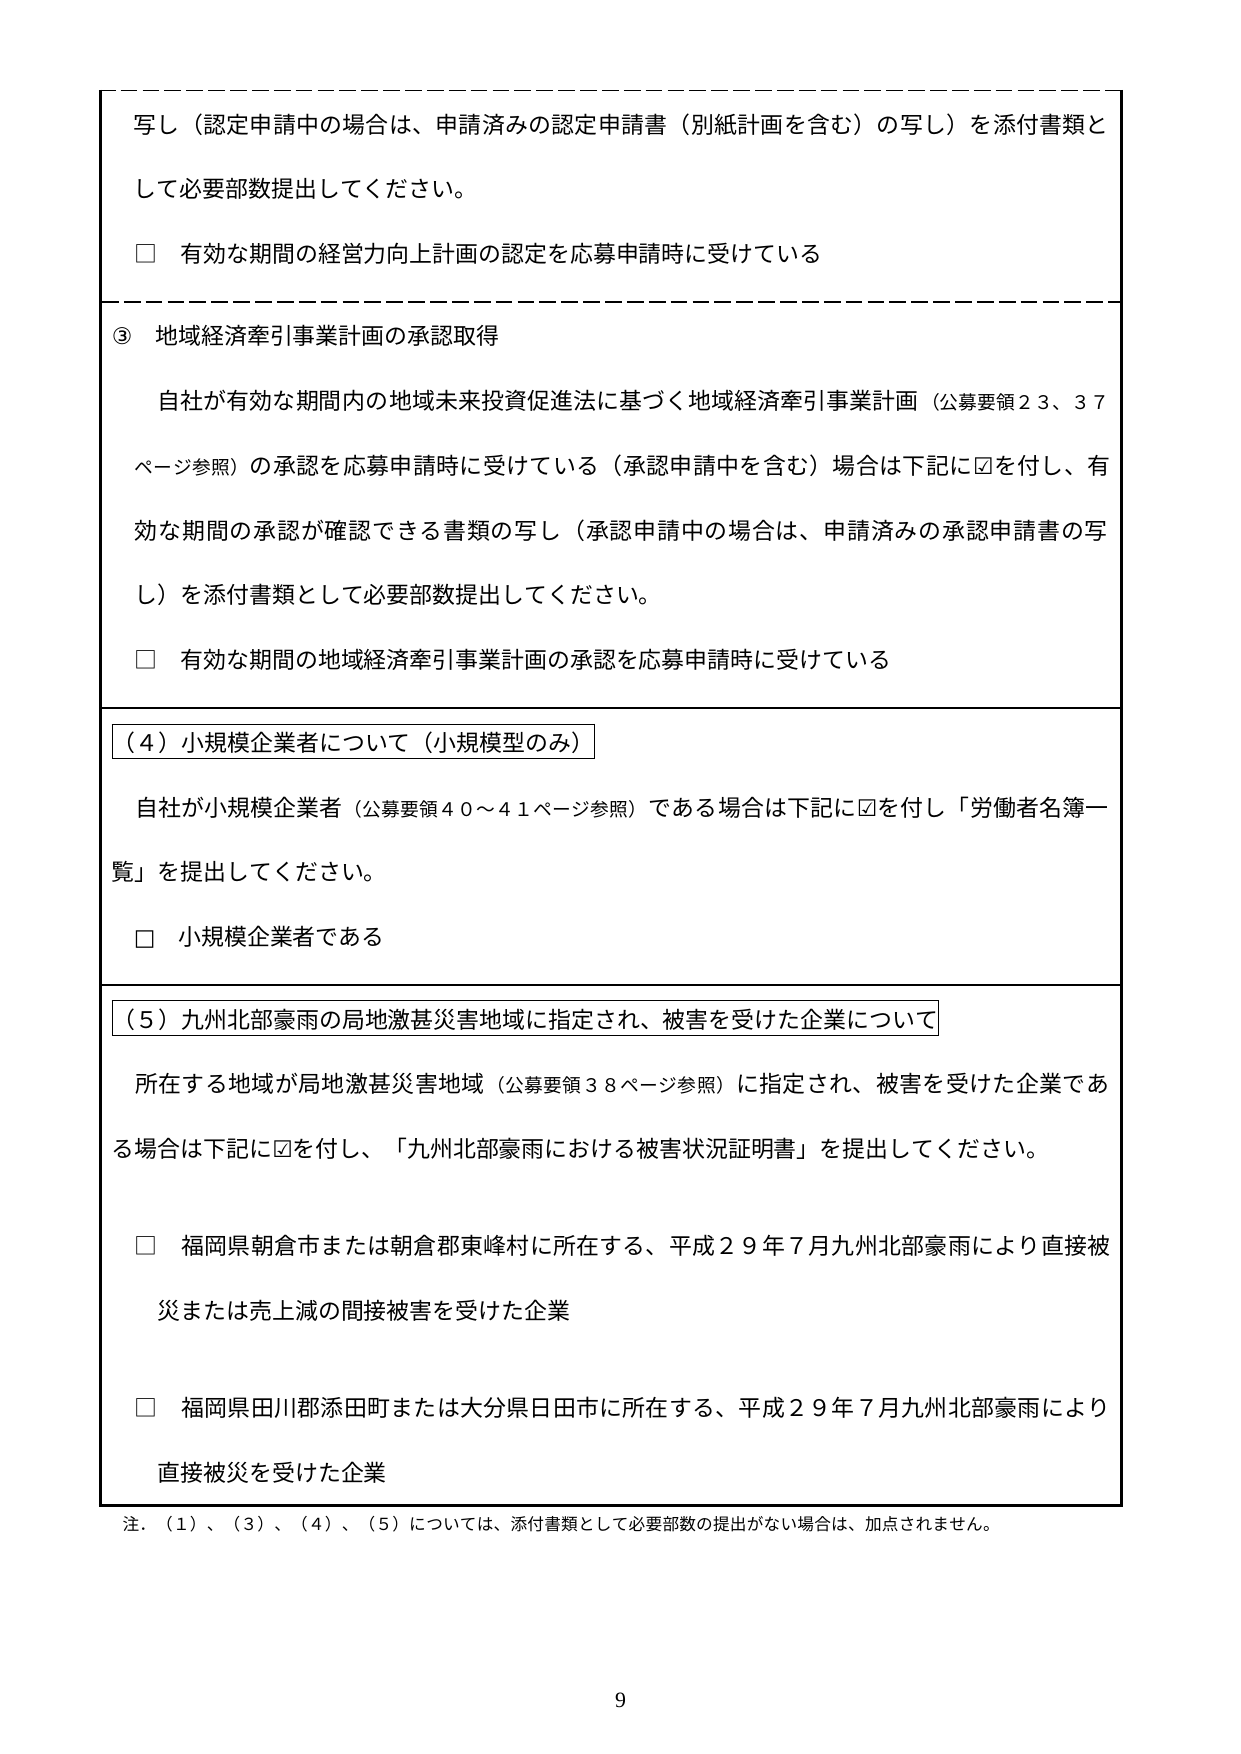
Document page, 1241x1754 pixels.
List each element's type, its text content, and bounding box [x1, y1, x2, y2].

table_cell （４）小規模企業者について（小規模型のみ） 自社が小規模企業者（公募要領４０～４１ページ参照）である場合は下記に☑を付し「労働者名簿一覧」を提出してください。 □ 小規模企業者である [102, 709, 1120, 984]
table_cell （５）九州北部豪雨の局地激甚災害地域に指定され、被害を受けた企業について 所在する地域が局地激甚災害地域（公募要領３８ページ参照）に指定され、被害を受けた企業である場合は下記に☑を付し、「九州北部豪雨における被害状況証明書」を提出してください。 □ 福岡県朝倉市または朝倉郡東峰村に所在する、平成２９年７月九州北部豪雨により直接被災または売上減の間接被害を受けた企業 □ 福岡県田川郡添田町または大分県日田市に所在する、平成２９年７月九州北部豪雨により直接被災を受けた企業 [102, 986, 1120, 1504]
table_cell ③ 地域経済牽引事業計画の承認取得 自社が有効な期間内の地域未来投資促進法に基づく地域経済牽引事業計画（公募要領２３、３７ページ参照）の承認を応募申請時に受けている（承認申請中を含む）場合は下記に☑を付し、有効な期間の承認が確認できる書類の写し（承認申請中の場合は、申請済みの承認申請書の写し）を添付書類として必要部数提出してください。 □ 有効な期間の地域経済牽引事業計画の承認を応募申請時に受けている [102, 301, 1120, 707]
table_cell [102, 90, 1120, 301]
text 注．（１）、（３）、（４）、（５）については、添付書類として必要部数の提出がない場合は、加点されません。 [122, 1507, 1140, 1539]
